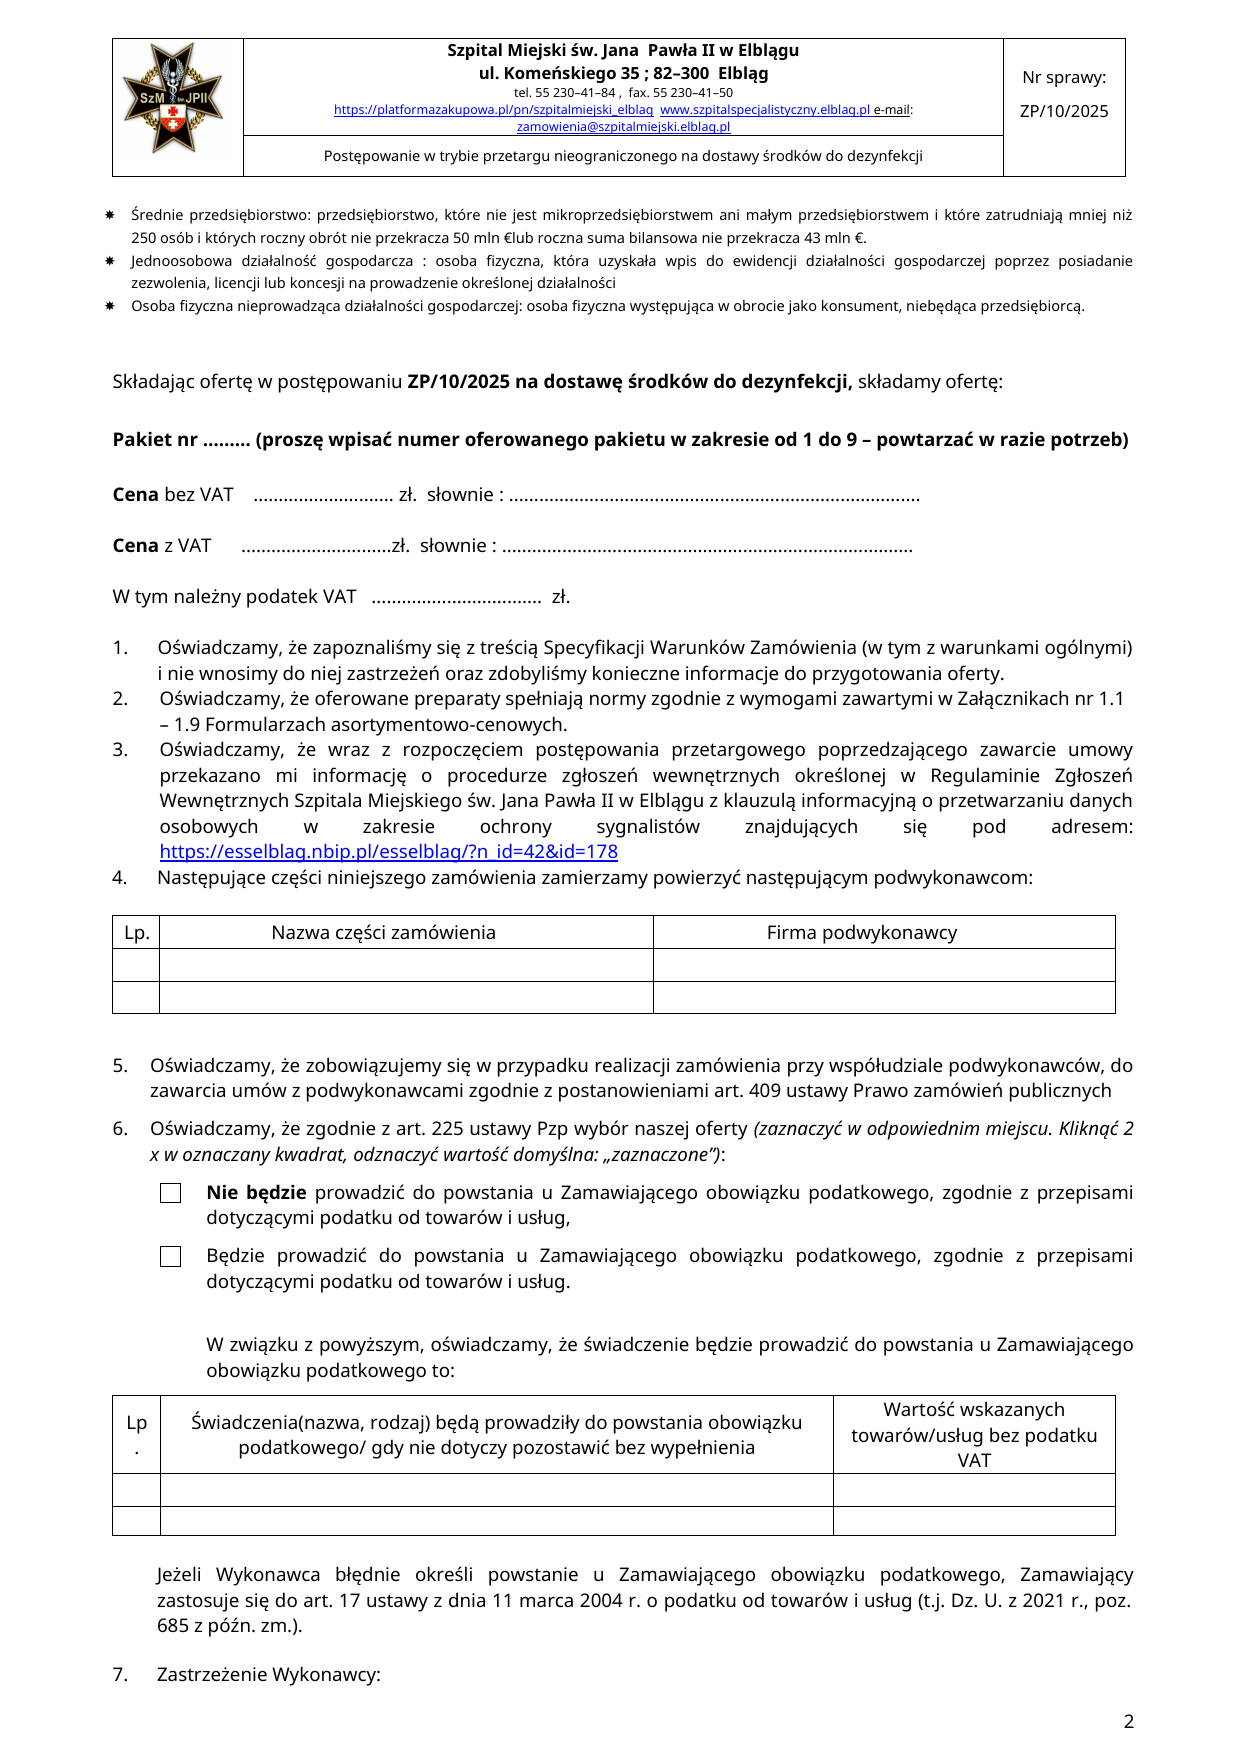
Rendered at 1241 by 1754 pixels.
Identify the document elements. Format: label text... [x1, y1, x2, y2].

text Cena bez VAT ............................ zł. słownie : .................................................................................. [112, 481, 1134, 507]
list Oświadczamy, że wraz z rozpoczęciem postępowania przetargowego poprzedzającego zawarcie umowy przekazano mi informację o procedurze zgłoszeń wewnętrznych określonej w Regulaminie Zgłoszeń Wewnętrznych Szpitala Miejskiego św. Jana Pawła II w Elblągu z klauzulą informacyjną o przetwarzaniu danych osobowych w zakresie ochrony sygnalistów znajdujących się pod adresem: https://esselblag.nbip.pl/esselblag/?n_id=42&id=178 [112, 737, 1134, 864]
list Następujące części niniejszego zamówienia zamierzamy powierzyć następującym podwykonawcom: [112, 864, 1134, 890]
list Osoba fizyczna nieprowadząca działalności gospodarczej: osoba fizyczna występująca w obrocie jako konsument, niebędąca przedsiębiorcą. [103, 296, 1134, 316]
table_cell [113, 1474, 160, 1506]
text Pakiet nr ……… (proszę wpisać numer oferowanego pakietu w zakresie od 1 do 9 – powtarzać w razie potrzeb) [112, 427, 1134, 452]
list Oświadczamy, że zapoznaliśmy się z treścią Specyfikacji Warunków Zamówienia (w tym z warunkami ogólnymi) i nie wnosimy do niej zastrzeżeń oraz zdobyliśmy konieczne informacje do przygotowania oferty. [112, 634, 1134, 686]
table_cell [160, 949, 653, 981]
table_cell [161, 1474, 833, 1506]
table_header Lp. [113, 1396, 160, 1473]
list Oświadczamy, że zobowiązujemy się w przypadku realizacji zamówienia przy współudziale podwykonawców, do zawarcia umów z podwykonawcami zgodnie z postanowieniami art. 409 ustawy Prawo zamówień publicznych [112, 1052, 1134, 1103]
text Składając ofertę w postępowaniu ZP/10/2025 na dostawę środków do dezynfekcji, składamy ofertę: [112, 368, 1134, 393]
list Jednoosobowa działalność gospodarcza : osoba fizyczna, która uzyskała wpis do ewidencji działalności gospodarczej poprzez posiadanie zezwolenia, licencji lub koncesji na prowadzenie określonej działalności [103, 250, 1134, 293]
table_cell [160, 982, 653, 1013]
list Średnie przedsiębiorstwo: przedsiębiorstwo, które nie jest mikroprzedsiębiorstwem ani małym przedsiębiorstwem i które zatrudniają mniej niż 250 osób i których roczny obrót nie przekracza 50 mln €lub roczna suma bilansowa nie przekracza 43 mln €. [103, 205, 1134, 247]
text Cena z VAT ..............................zł. słownie : .................................................................................. [112, 532, 1134, 558]
list Oświadczamy, że oferowane preparaty spełniają normy zgodnie z wymogami zawartymi w Załącznikach nr 1.1 – 1.9 Formularzach asortymentowo-cenowych. [112, 686, 1134, 737]
list Zastrzeżenie Wykonawcy: [112, 1661, 1134, 1686]
text Nie będzie prowadzić do powstania u Zamawiającego obowiązku podatkowego, zgodnie z przepisami dotyczącymi podatku od towarów i usług, [159, 1179, 1134, 1230]
picture [115, 39, 231, 159]
table_cell [113, 949, 159, 981]
table_header Świadczenia(nazwa, rodzaj) będą prowadziły do powstania obowiązku podatkowego/ gdy nie dotyczy pozostawić bez wypełnienia [161, 1396, 833, 1473]
text W tym należny podatek VAT .................................. zł. [112, 583, 1134, 609]
text Będzie prowadzić do powstania u Zamawiającego obowiązku podatkowego, zgodnie z przepisami dotyczącymi podatku od towarów i usług. [159, 1243, 1134, 1294]
table_cell [834, 1474, 1115, 1506]
table_header Wartość wskazanych towarów/usług bez podatku VAT [834, 1396, 1115, 1473]
text Jeżeli Wykonawca błędnie określi powstanie u Zamawiającego obowiązku podatkowego, Zamawiający zastosuje się do art. 17 ustawy z dnia 11 marca 2004 r. o podatku od towarów i usług (t.j. Dz. U. z 2021 r., poz. 685 z późn. zm.). [157, 1562, 1134, 1638]
table_cell [161, 1507, 833, 1535]
table_cell [834, 1507, 1115, 1535]
table_cell [654, 949, 1115, 981]
table_cell [113, 982, 159, 1013]
table_header Lp. [113, 916, 159, 948]
table_header Nazwa części zamówienia [160, 916, 653, 948]
text W związku z powyższym, oświadczamy, że świadczenie będzie prowadzić do powstania u Zamawiającego obowiązku podatkowego to: [206, 1332, 1134, 1383]
list Oświadczamy, że zgodnie z art. 225 ustawy Pzp wybór naszej oferty (zaznaczyć w odpowiednim miejscu. Kliknąć 2 x w oznaczany kwadrat, odznaczyć wartość domyślna: „zaznaczone”): [112, 1116, 1134, 1167]
table_header Firma podwykonawcy [654, 916, 1115, 948]
table_cell [654, 982, 1115, 1013]
table_cell [113, 1507, 160, 1535]
